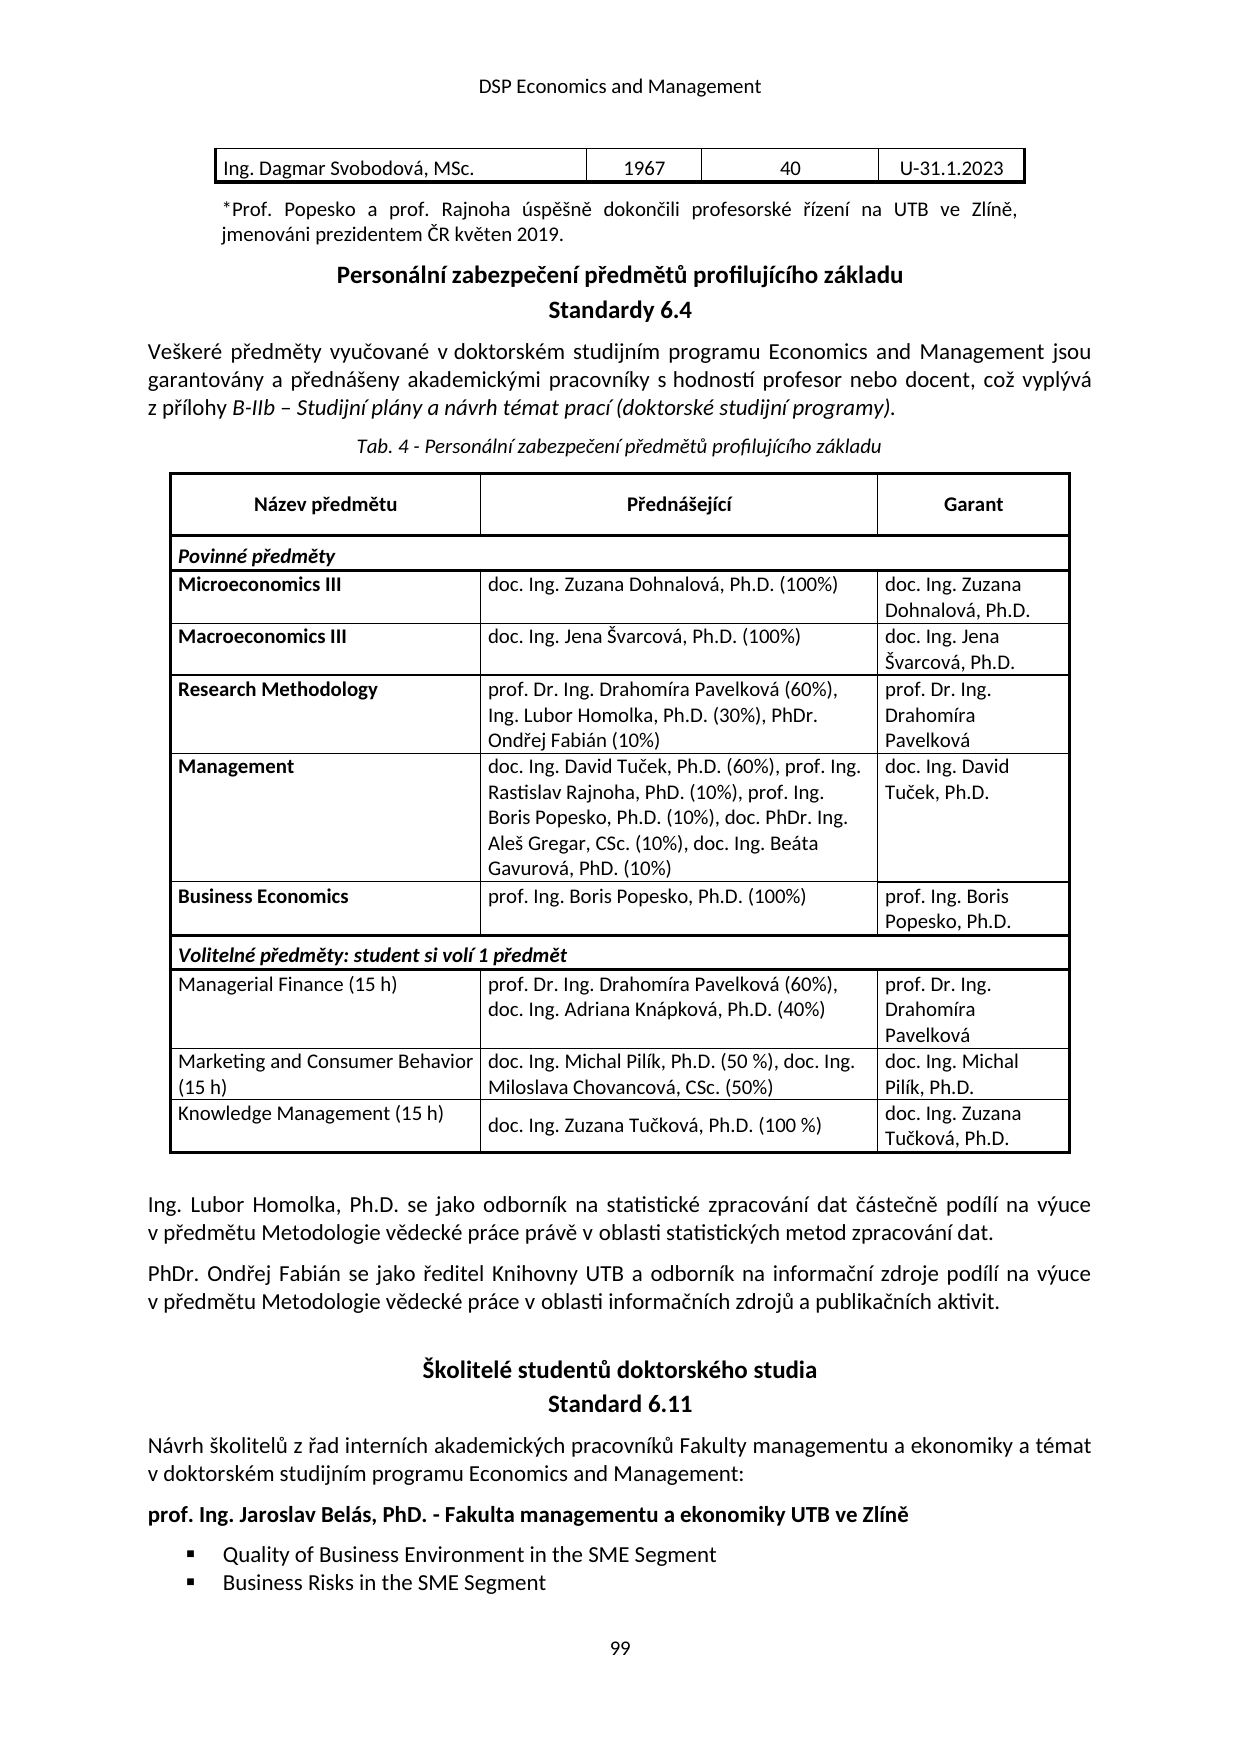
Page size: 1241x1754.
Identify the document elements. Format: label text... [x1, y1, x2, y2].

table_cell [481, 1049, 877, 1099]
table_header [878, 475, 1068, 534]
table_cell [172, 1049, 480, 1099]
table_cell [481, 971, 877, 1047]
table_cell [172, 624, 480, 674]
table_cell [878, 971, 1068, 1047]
subtitle Personální zabezpečení předmětů profilujícího základu [148, 259, 1093, 290]
text prof. Ing. Jaroslav Belás, PhD. - Fakulta managementu a ekonomiky UTB ve Zlíně [148, 1500, 1093, 1528]
subtitle Standard 6.11 [148, 1388, 1093, 1419]
text Ing. Lubor Homolka, Ph.D. se jako odborník na statistické zpracování dat částečně podílí na výuce v předmětu Metodologie vědecké práce právě v oblasti statistických metod zpracování dat. [148, 1190, 1093, 1246]
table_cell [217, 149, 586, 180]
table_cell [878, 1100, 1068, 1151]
subtitle Školitelé studentů doktorského studia [148, 1354, 1093, 1384]
list Business Risks in the SME Segment [185, 1568, 1093, 1597]
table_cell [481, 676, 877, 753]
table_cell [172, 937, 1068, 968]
text *Prof. Popesko a prof. Rajnoha úspěšně dokončili profesorské řízení na UTB ve Zlíně, jmenováni prezidentem ČR květen 2019. [221, 196, 1019, 247]
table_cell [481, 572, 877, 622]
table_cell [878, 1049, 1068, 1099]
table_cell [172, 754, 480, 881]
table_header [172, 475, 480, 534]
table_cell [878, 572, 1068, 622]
text Veškeré předměty vyučované v doktorském studijním programu Economics and Management jsou garantovány a přednášeny akademickými pracovníky s hodností profesor nebo docent, což vyplývá z přílohy B-IIb – Studijní plány a návrh témat prací (doktorské studijní programy). [148, 337, 1093, 421]
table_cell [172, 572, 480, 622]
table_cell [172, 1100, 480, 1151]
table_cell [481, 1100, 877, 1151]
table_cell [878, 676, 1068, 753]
text PhDr. Ondřej Fabián se jako ředitel Knihovny UTB a odborník na informační zdroje podílí na výuce v předmětu Metodologie vědecké práce v oblasti informačních zdrojů a publikačních aktivit. [148, 1259, 1093, 1315]
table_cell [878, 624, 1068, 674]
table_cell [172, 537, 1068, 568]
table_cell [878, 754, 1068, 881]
subtitle Standardy 6.4 [148, 294, 1093, 324]
text Tab. 4 - Personální zabezpečení předmětů profilujícího základu [148, 434, 1093, 459]
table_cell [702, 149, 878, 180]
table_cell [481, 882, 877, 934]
text Návrh školitelů z řad interních akademických pracovníků Fakulty managementu a ekonomiky a témat v doktorském studijním programu Economics and Management: [148, 1431, 1093, 1487]
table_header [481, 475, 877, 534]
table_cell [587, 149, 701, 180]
list Quality of Business Environment in the SME Segment [185, 1541, 1093, 1568]
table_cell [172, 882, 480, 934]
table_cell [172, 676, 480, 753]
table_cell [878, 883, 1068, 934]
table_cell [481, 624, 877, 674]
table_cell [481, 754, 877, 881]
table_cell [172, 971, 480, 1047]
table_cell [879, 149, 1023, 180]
